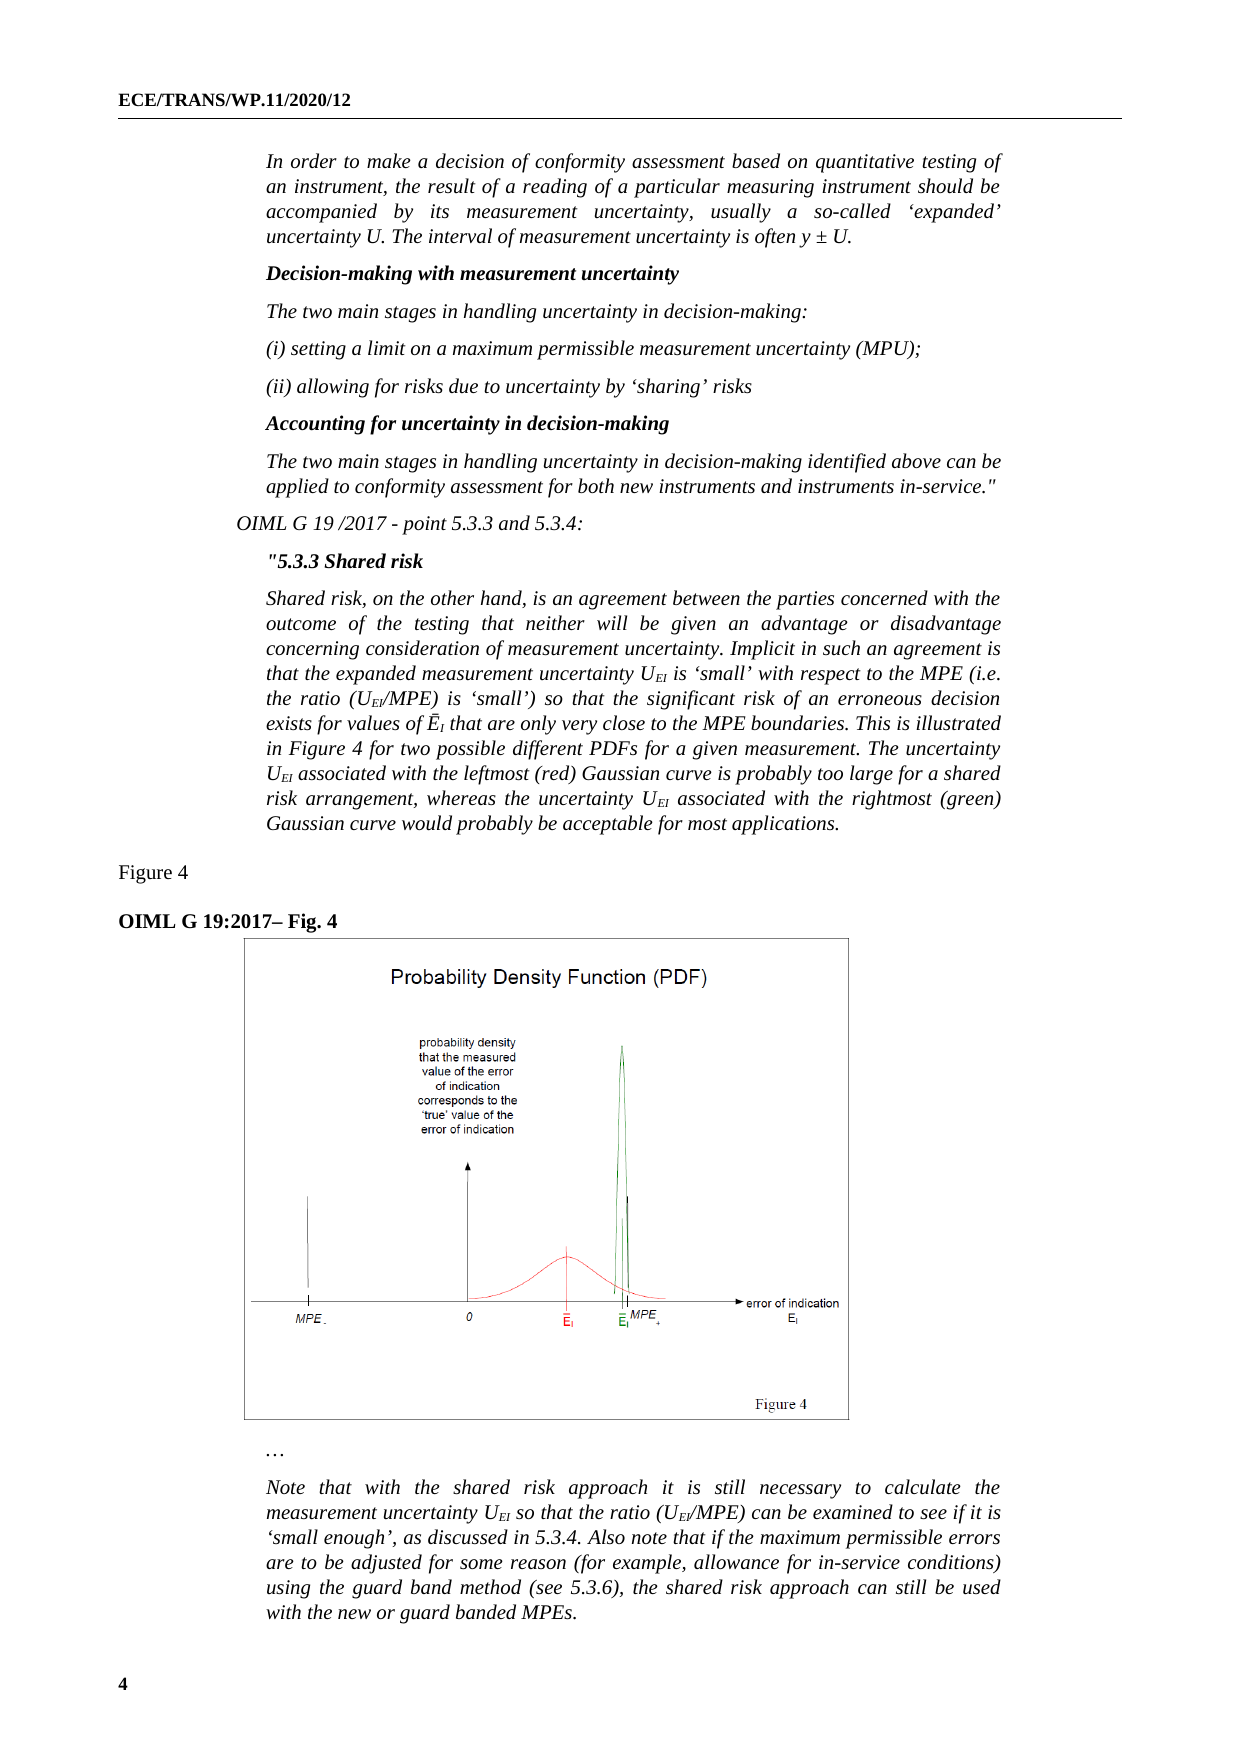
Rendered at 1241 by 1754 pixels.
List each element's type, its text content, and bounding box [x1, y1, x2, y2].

subtitle OIML G 19:2017– Fig. 4 [118, 909, 1122, 933]
text The two main stages in handling uncertainty in decision-making identified above can be applied to conformity assessment for both new instruments and instruments in-service." [266, 448, 1004, 498]
text The two main stages in handling uncertainty in decision-making: [266, 298, 1004, 323]
text … [266, 1436, 1004, 1461]
text (i) setting a limit on a maximum permissible measurement uncertainty (MPU); [266, 335, 1004, 360]
text OIML G 19 /2017 - point 5.3.3 and 5.3.4: [236, 510, 1004, 535]
text "5.3.3 Shared risk [266, 548, 1004, 573]
picture [236, 933, 854, 1424]
text Decision-making with measurement uncertainty [266, 260, 1004, 285]
text Note that with the shared risk approach it is still necessary to calculate the measurement uncertainty UEI so that the ratio (UEI/MPE) can be examined to see if it is ‘small enough’, as discussed in 5.3.4. Also note that if the maximum permissible errors are to be adjusted for some reason (for example, allowance for in-service conditions) using the guard band method (see 5.3.6), the shared risk approach can still be used with the new or guard banded MPEs. [266, 1474, 1004, 1624]
subtitle Figure 4 [118, 860, 1122, 884]
text In order to make a decision of conformity assessment based on quantitative testing of an instrument, the result of a reading of a particular measuring instrument should be accompanied by its measurement uncertainty, usually a so-called ‘expanded’ uncertainty U. The interval of measurement uncertainty is often y ± U. [266, 148, 1004, 248]
text (ii) allowing for risks due to uncertainty by ‘sharing’ risks [266, 373, 1004, 398]
text Accounting for uncertainty in decision-making [266, 410, 1004, 435]
text Shared risk, on the other hand, is an agreement between the parties concerned with the outcome of the testing that neither will be given an advantage or disadvantage concerning consideration of measurement uncertainty. Implicit in such an agreement is that the expanded measurement uncertainty UEI is ‘small’ with respect to the MPE (i.e. the ratio (UEI/MPE) is ‘small’) so that the significant risk of an erroneous decision exists for values of ĒI that are only very close to the MPE boundaries. This is illustrated in Figure 4 for two possible different PDFs for a given measurement. The uncertainty UEI associated with the leftmost (red) Gaussian curve is probably too large for a shared risk arrangement, whereas the uncertainty UEI associated with the rightmost (green) Gaussian curve would probably be acceptable for most applications. [266, 585, 1004, 835]
